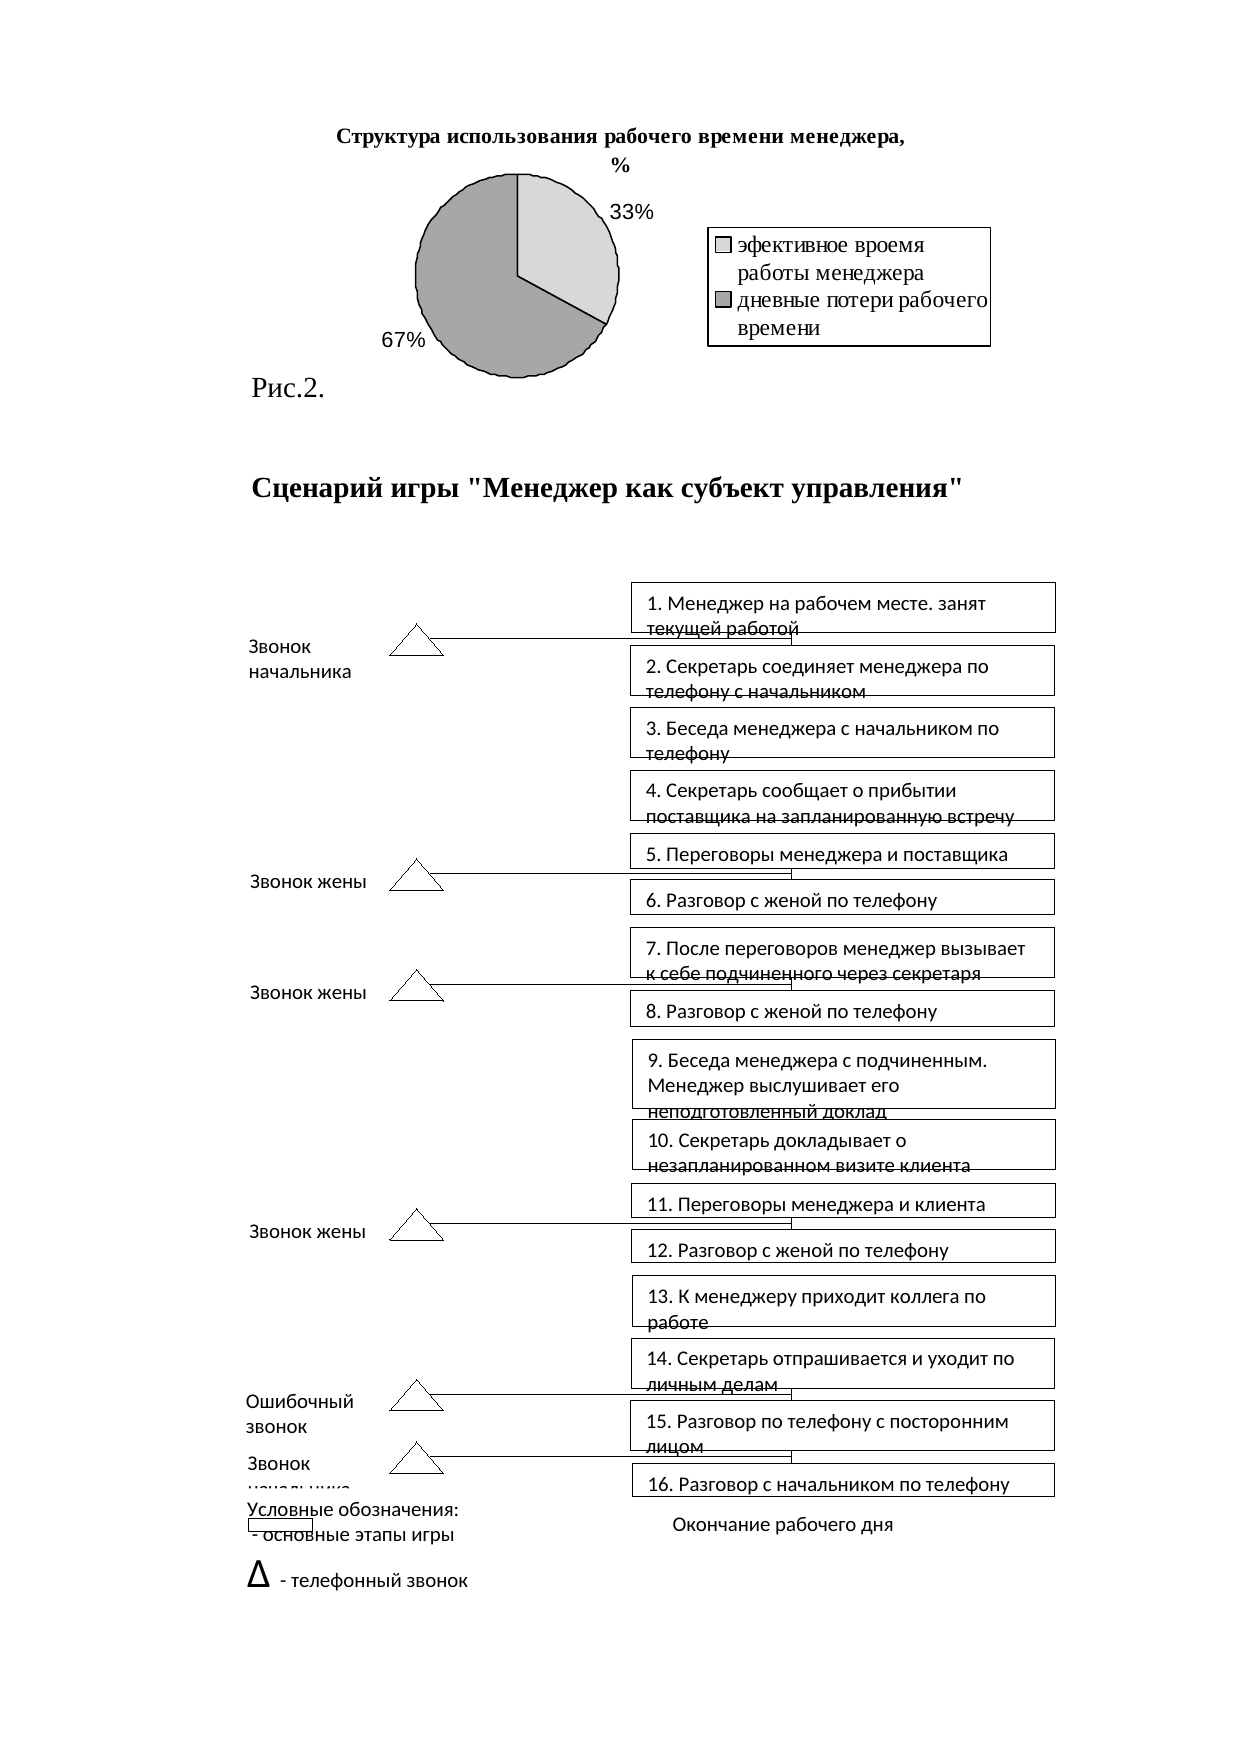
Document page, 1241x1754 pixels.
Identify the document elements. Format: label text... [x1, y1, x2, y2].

text Рис.2. [177, 370, 1152, 403]
text Сценарий игры "Менеджер как субъект управления" [177, 470, 1152, 504]
